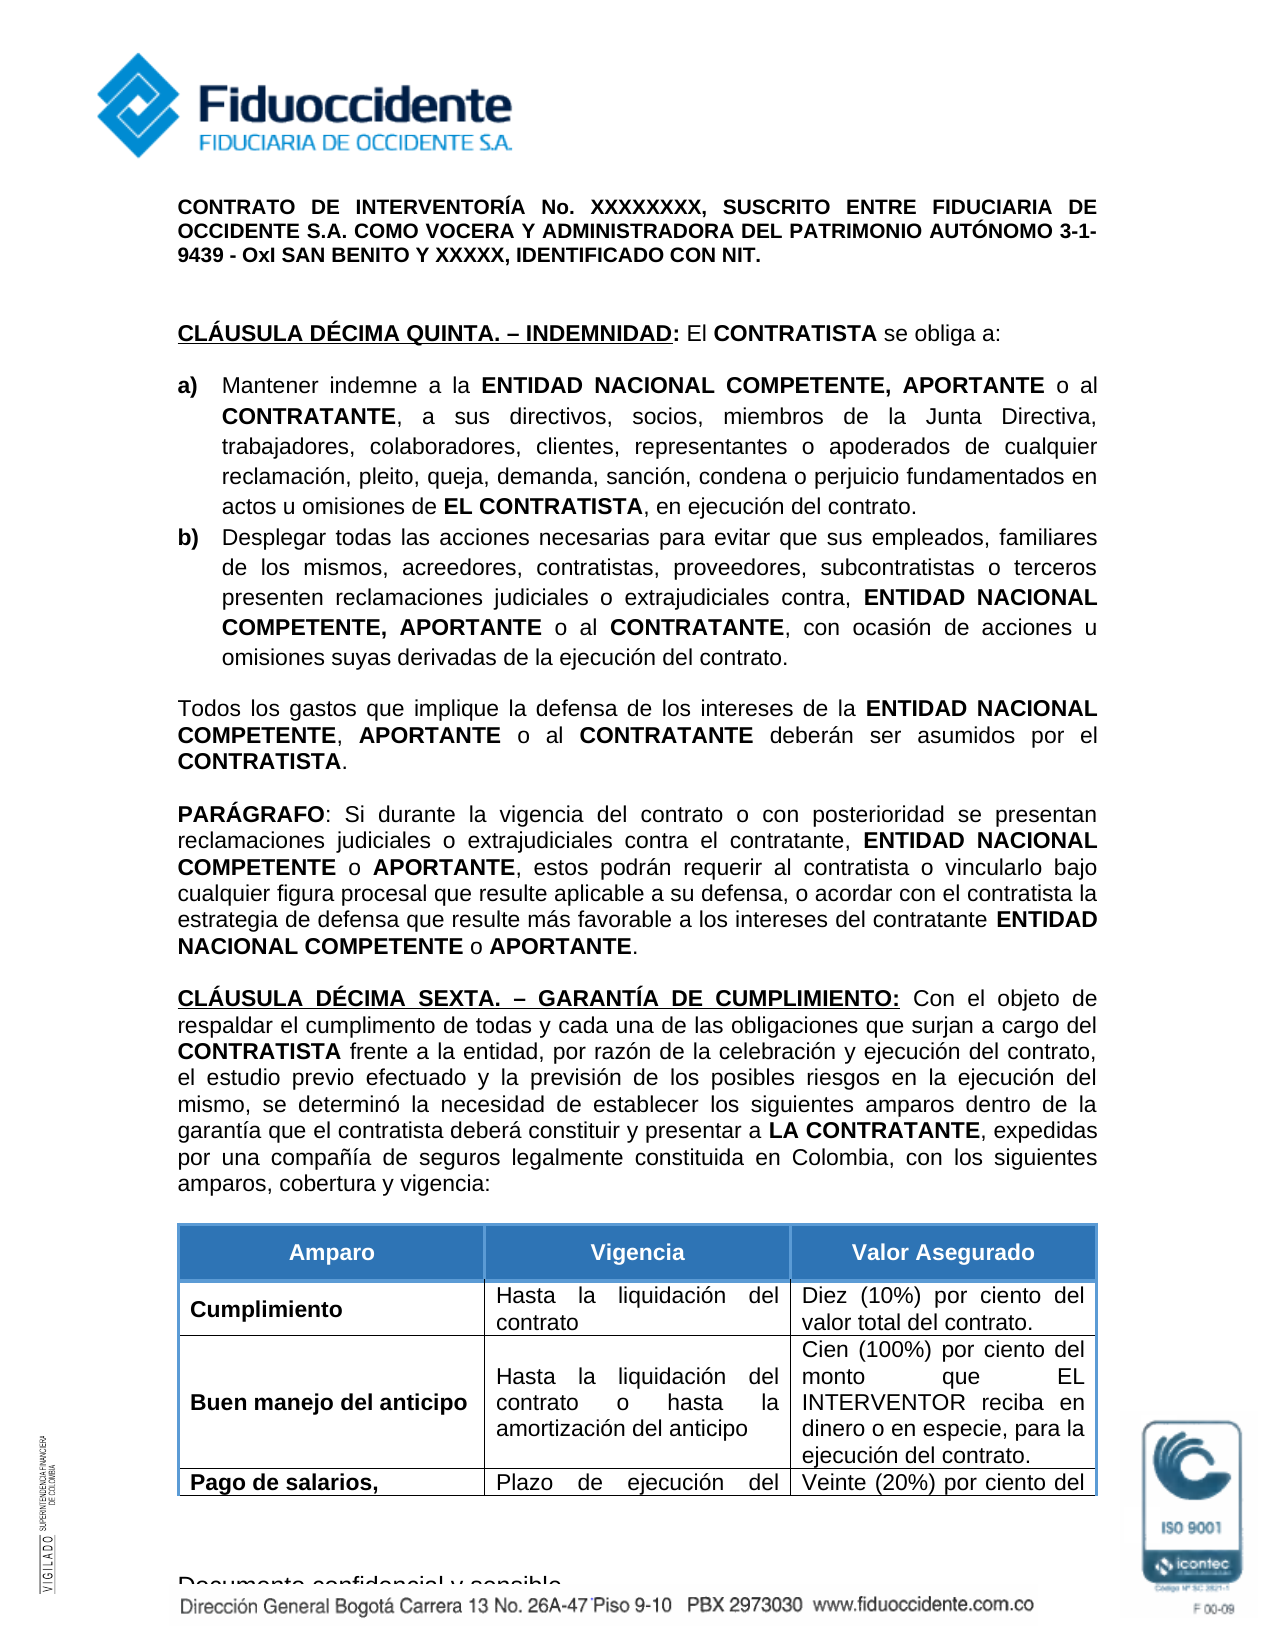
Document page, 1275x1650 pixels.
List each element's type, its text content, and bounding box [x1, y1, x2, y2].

table_cell Buen manejo del anticipo [180, 1336, 484, 1468]
table_cell Cien (100%) por ciento del monto que EL INTERVENTOR reciba en dinero o en especie, para la ejecución del contrato. [791, 1336, 1095, 1468]
picture [39, 1436, 55, 1594]
text CLÁUSULA DÉCIMA SEXTA. – GARANTÍA DE CUMPLIMIENTO: Con el objeto de respaldar el cumplimento de todas y cada una de las obligaciones que surjan a cargo del CONTRATISTA frente a la entidad, por razón de la celebración y ejecución del contrato, el estudio previo efectuado y la previsión de los posibles riesgos en la ejecución del mismo, se determinó la necesidad de establecer los siguientes amparos dentro de la garantía que el contratista deberá constituir y presentar a LA CONTRATANTE, expedidas por una compañía de seguros legalmente constituida en Colombia, con los siguientes amparos, cobertura y vigencia: [177, 985, 1098, 1196]
text PARÁGRAFO: Si durante la vigencia del contrato o con posterioridad se presentan reclamaciones judiciales o extrajudiciales contra el contratante, ENTIDAD NACIONAL COMPETENTE o APORTANTE, estos podrán requerir al contratista o vincularlo bajo cualquier figura procesal que resulte aplicable a su defensa, o acordar con el contratista la estrategia de defensa que resulte más favorable a los intereses del contratante ENTIDAD NACIONAL COMPETENTE o APORTANTE. [177, 801, 1098, 959]
table_cell Plazo de ejecución del contrato y tres (3) años más. [485, 1469, 790, 1495]
table_cell Hasta la liquidación del contrato [485, 1283, 790, 1335]
table_cell Veinte (20%) por ciento del valor total del contrato. [791, 1469, 1095, 1495]
picture [1120, 1411, 1258, 1618]
table_cell Diez (10%) por ciento del valor total del contrato. [791, 1283, 1095, 1335]
table_header Vigencia [486, 1226, 789, 1279]
text Todos los gastos que implique la defensa de los intereses de la ENTIDAD NACIONAL COMPETENTE, APORTANTE o al CONTRATANTE deberán ser asumidos por el CONTRATISTA. [177, 695, 1098, 774]
table_cell Hasta la liquidación del contrato o hasta la amortización del anticipo [485, 1336, 790, 1468]
table_cell Pago de salarios, prestaciones sociales legales e indemnizaciones [180, 1469, 484, 1495]
table_header Amparo [180, 1226, 483, 1279]
table_header Valor Asegurado [792, 1226, 1095, 1279]
picture [88, 29, 552, 196]
list Desplegar todas las acciones necesarias para evitar que sus empleados, familiares de los mismos, acreedores, contratistas, proveedores, subcontratistas o terceros presenten reclamaciones judiciales o extrajudiciales contra, ENTIDAD NACIONAL COMPETENTE, APORTANTE o al CONTRATANTE, con ocasión de acciones u omisiones suyas derivadas de la ejecución del contrato. [177, 523, 1098, 671]
table_cell Cumplimiento [180, 1283, 484, 1335]
picture [169, 1584, 1038, 1626]
text CLÁUSULA DÉCIMA QUINTA. – INDEMNIDAD: El CONTRATISTA se obliga a: [177, 320, 1098, 346]
list Mantener indemne a la ENTIDAD NACIONAL COMPETENTE, APORTANTE o al CONTRATANTE, a sus directivos, socios, miembros de la Junta Directiva, trabajadores, colaboradores, clientes, representantes o apoderados de cualquier reclamación, pleito, queja, demanda, sanción, condena o perjuicio fundamentados en actos u omisiones de EL CONTRATISTA, en ejecución del contrato. [177, 372, 1098, 520]
